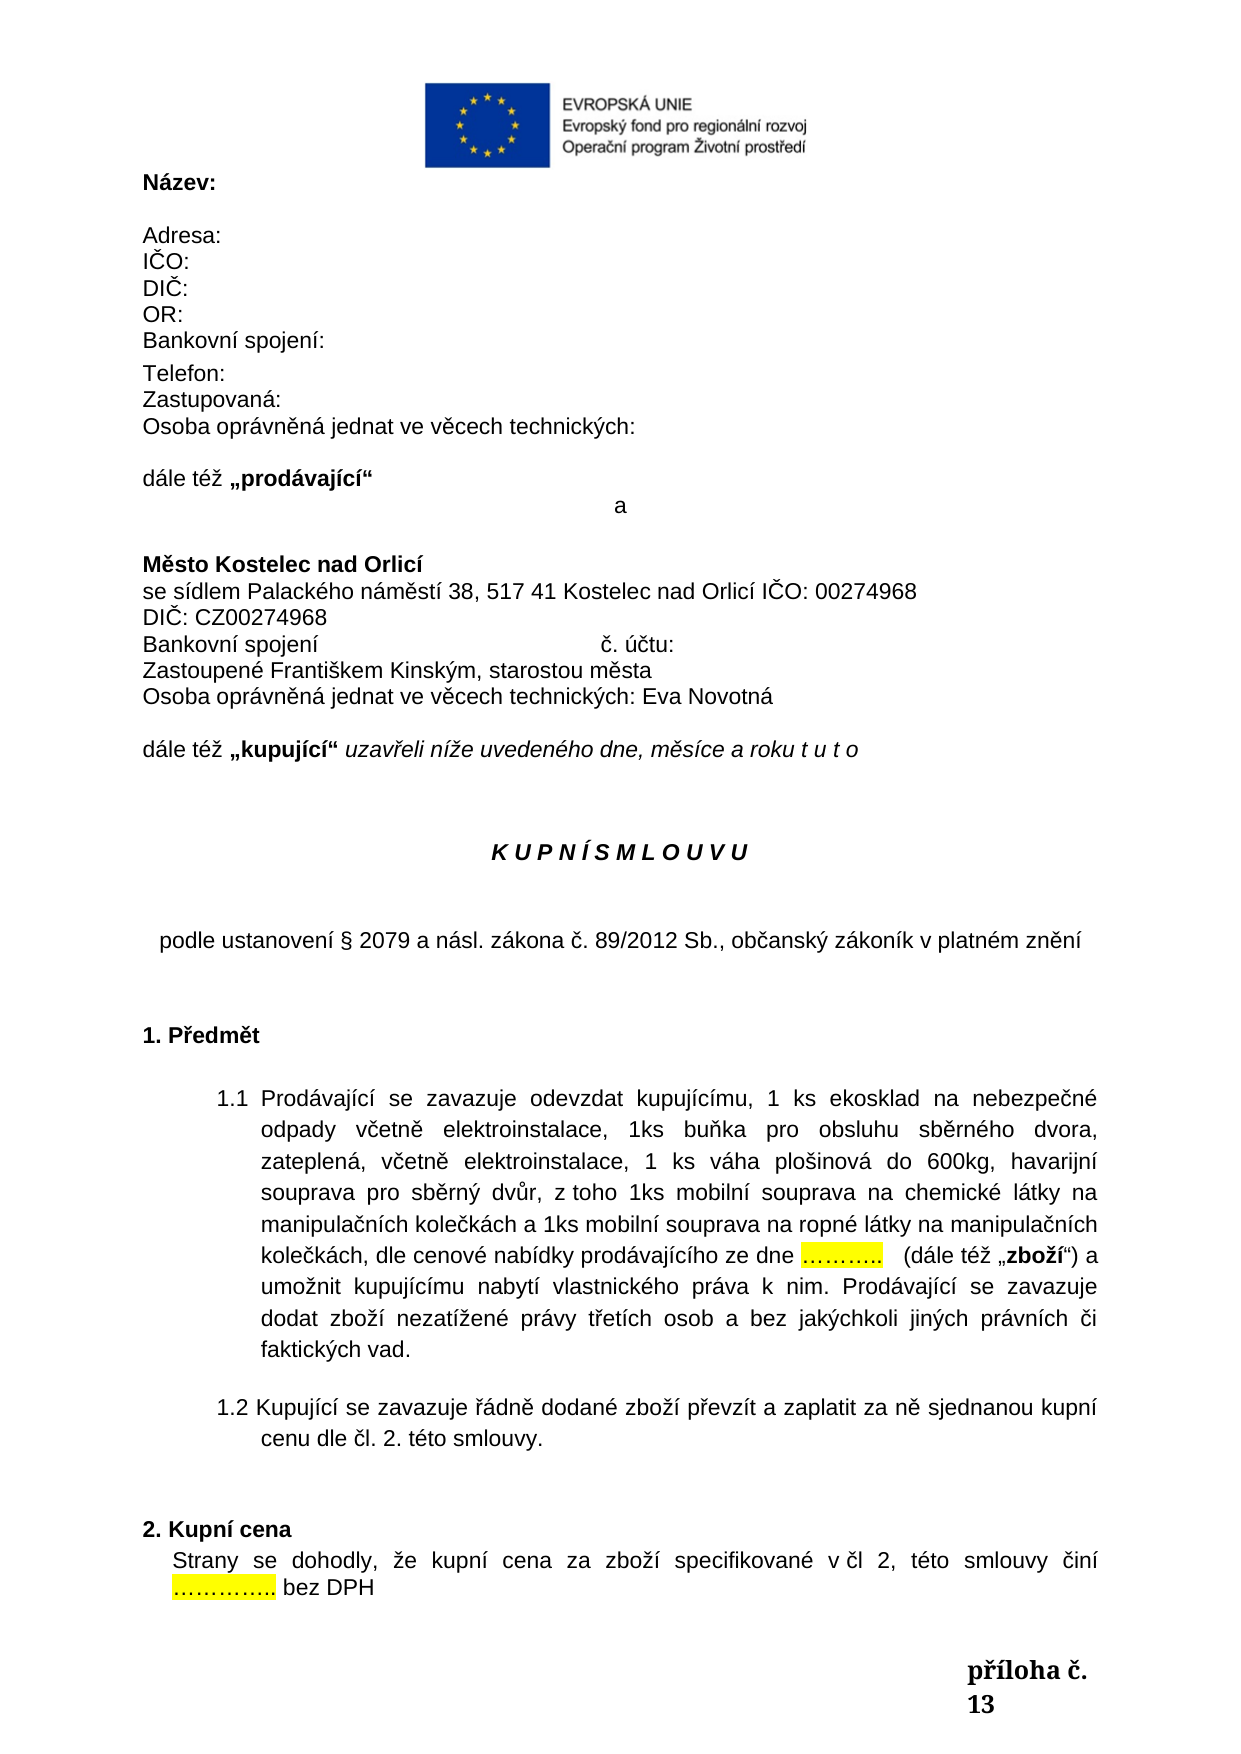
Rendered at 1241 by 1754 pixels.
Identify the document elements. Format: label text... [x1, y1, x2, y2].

text Název: [142, 169, 1098, 196]
picture [423, 81, 817, 170]
text Bankovní spojení č. účtu: [142, 631, 1098, 657]
text dále též „kupující“ uzavřeli níže uvedeného dne, měsíce a roku t u t o [142, 736, 1098, 762]
text Strany se dohodly, že kupní cena za zboží specifikované v čl 2, této smlouvy činí ………….. bez DPH [172, 1547, 1098, 1600]
text podle ustanovení § 2079 a násl. zákona č. 89/2012 Sb., občanský zákoník v platném znění [142, 927, 1098, 954]
text Město Kostelec nad Orlicí [142, 551, 1098, 578]
text IČO: [142, 248, 1098, 275]
text Adresa: [142, 222, 1098, 248]
text K U P N Í S M L O U V U [142, 839, 1098, 865]
text Zastoupené Františkem Kinským, starostou města [142, 657, 1098, 683]
text 1. Předmět [142, 1022, 1098, 1049]
text 1.2 Kupující se zavazuje řádně dodané zboží převzít a zaplatit za ně sjednanou kupní cenu dle čl. 2. této smlouvy. [216, 1394, 1098, 1451]
text DIČ: CZ00274968 [142, 604, 1098, 631]
text a [142, 492, 1098, 518]
text Zastupovaná: [142, 386, 1098, 413]
text 2. Kupní cena [142, 1516, 1098, 1542]
text Osoba oprávněná jednat ve věcech technických: Eva Novotná [142, 683, 1098, 709]
text 1.1 Prodávající se zavazuje odevzdat kupujícímu, 1 ks ekosklad na nebezpečné odpady včetně elektroinstalace, 1ks buňka pro obsluhu sběrného dvora, zateplená, včetně elektroinstalace, 1 ks váha plošinová do 600kg, havarijní souprava pro sběrný dvůr, z toho 1ks mobilní souprava na chemické látky na manipulačních kolečkách a 1ks mobilní souprava na ropné látky na manipulačních kolečkách, dle cenové nabídky prodávajícího ze dne ……….. (dále též „zboží“) a umožnit kupujícímu nabytí vlastnického práva k nim. Prodávající se zavazuje dodat zboží nezatížené právy třetích osob a bez jakýchkoli jiných právních či faktických vad. [216, 1085, 1098, 1362]
text Bankovní spojení: [142, 327, 1098, 354]
text dále též „prodávající“ [142, 465, 1098, 492]
text Osoba oprávněná jednat ve věcech technických: [142, 413, 1098, 439]
text DIČ: [142, 275, 1098, 301]
text Telefon: [142, 360, 1098, 386]
text se sídlem Palackého náměstí 38, 517 41 Kostelec nad Orlicí IČO: 00274968 [142, 578, 1098, 604]
text OR: [142, 301, 1098, 327]
